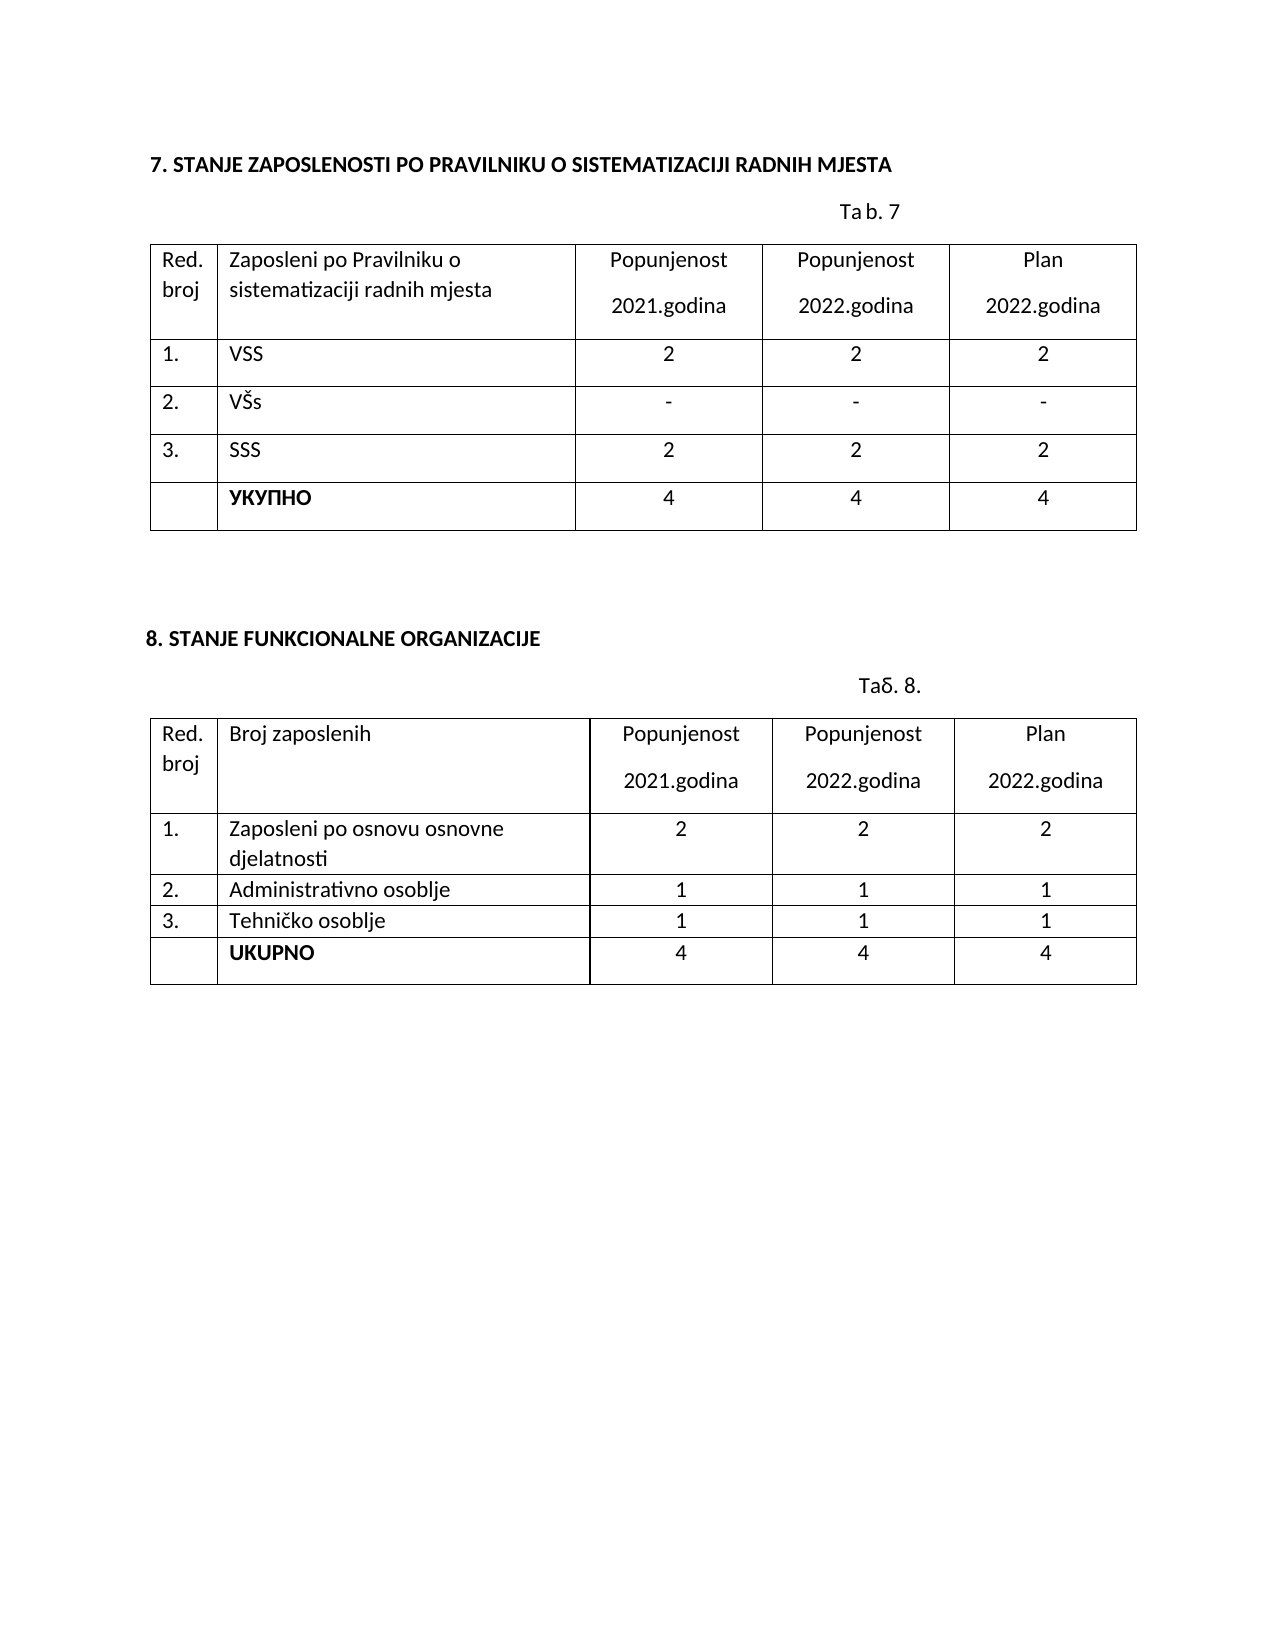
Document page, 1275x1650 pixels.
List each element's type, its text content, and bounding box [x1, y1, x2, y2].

table_cell VŠs [218, 387, 575, 434]
table_cell 2 [955, 814, 1136, 874]
table_cell 2. [151, 875, 217, 905]
table_header Broj zaposlenih [218, 719, 589, 813]
table_cell 4 [950, 483, 1136, 530]
table_header Popunjenost 2021.godina [576, 245, 762, 338]
table_cell 1 [773, 875, 954, 905]
table_cell 3. [151, 435, 217, 482]
table_cell - [950, 387, 1136, 434]
table_cell 2 [950, 435, 1136, 482]
table_cell 2 [763, 435, 949, 482]
table_cell 3. [151, 906, 217, 937]
table_cell Tehničko osoblje [218, 906, 589, 937]
table_header Red. broj [151, 245, 217, 338]
table_cell - [576, 387, 762, 434]
table_cell УКУПНО [218, 483, 575, 530]
table_cell SSS [218, 435, 575, 482]
table_header Popunjenost 2021.godina [591, 719, 772, 813]
table_cell 2 [591, 814, 772, 874]
table_header Plan 2022.godina [955, 719, 1136, 813]
table_cell [151, 938, 217, 984]
text 7. STANJE ZAPOSLENOSTI PO PRAVILNIKU O SISTEMATIZACIJI RADNIH MJESTA [150, 150, 1125, 178]
table_cell 1 [591, 906, 772, 937]
table_cell 1 [955, 906, 1136, 937]
table_cell Administrativno osoblje [218, 875, 589, 905]
table_cell VSS [218, 340, 575, 386]
table_header Zaposleni po Pravilniku o sistematizaciji radnih mjesta [218, 245, 575, 338]
table_header Popunjenost 2022.godina [773, 719, 954, 813]
table_cell 2 [576, 340, 762, 386]
table_header Plan 2022.godina [950, 245, 1136, 338]
table_header Red. broj [151, 719, 217, 813]
table_cell 4 [763, 483, 949, 530]
table_cell 2. [151, 387, 217, 434]
table_cell 1. [151, 814, 217, 874]
table_header Popunjenost 2022.godina [763, 245, 949, 338]
table_cell 1. [151, 340, 217, 386]
table_cell 2 [773, 814, 954, 874]
table_cell 1 [591, 875, 772, 905]
table_cell 1 [773, 906, 954, 937]
table_cell - [763, 387, 949, 434]
table_cell [151, 483, 217, 530]
text Таб. 8. [150, 671, 1125, 699]
table_cell 4 [576, 483, 762, 530]
table_cell UKUPNO [218, 938, 589, 984]
text 8. STANJE FUNKCIONALNE ORGANIZACIJE [135, 624, 1125, 652]
table_cell 2 [763, 340, 949, 386]
table_cell 4 [955, 938, 1136, 984]
table_cell 4 [773, 938, 954, 984]
table_cell Zaposleni po osnovu osnovne djelatnosti [218, 814, 589, 874]
text Таb. 7 [150, 197, 1125, 225]
table_cell 1 [955, 875, 1136, 905]
table_cell 2 [950, 340, 1136, 386]
table_cell 2 [576, 435, 762, 482]
table_cell 4 [591, 938, 772, 984]
